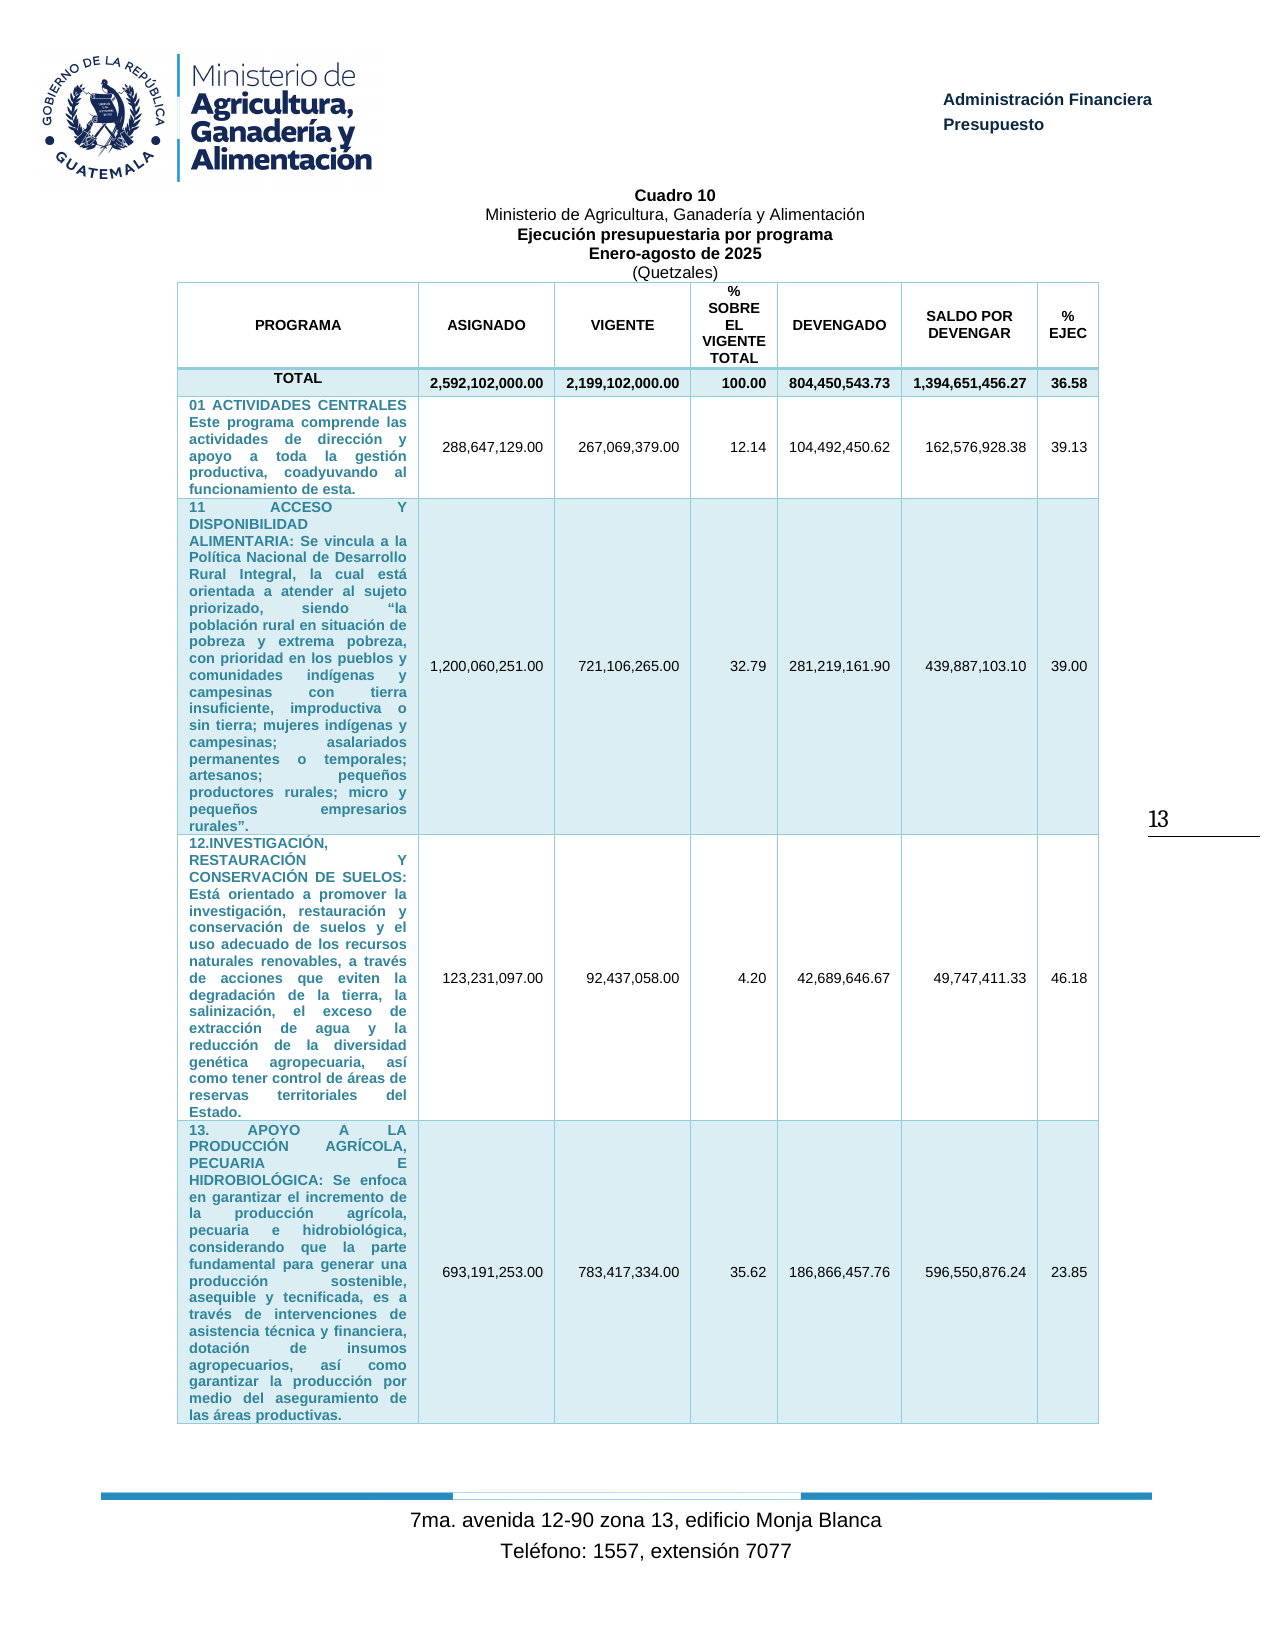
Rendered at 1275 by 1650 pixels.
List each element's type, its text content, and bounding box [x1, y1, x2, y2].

picture [0, 1483, 1264, 1509]
table_cell 46.18 [1038, 835, 1098, 1120]
table_header VIGENTE [555, 283, 690, 367]
table_cell 01 ACTIVIDADES CENTRALES Este programa comprende las actividades de dirección y apoyo a toda la gestión productiva, coadyuvando al funcionamiento de esta. [178, 397, 418, 498]
table_cell 104,492,450.62 [778, 397, 901, 498]
table_cell 39.00 [1038, 499, 1098, 834]
table_cell 2,592,102,000.00 [419, 370, 554, 396]
table_cell 92,437,058.00 [555, 835, 690, 1120]
table_cell 804,450,543.73 [778, 370, 901, 396]
table_cell 36.58 [1038, 370, 1098, 396]
list Ministerio de Agricultura, Ganadería y Alimentación [252, 205, 1098, 224]
table_cell 12.INVESTIGACIÓN, RESTAURACIÓN Y CONSERVACIÓN DE SUELOS: Está orientado a promover la investigación, restauración y conservación de suelos y el uso adecuado de los recursos naturales renovables, a través de acciones que eviten la degradación de la tierra, la salinización, el exceso de extracción de agua y la reducción de la diversidad genética agropecuaria, así como tener control de áreas de reservas territoriales del Estado. [178, 835, 418, 1120]
table_cell 39.13 [1038, 397, 1098, 498]
table_header ASIGNADO [419, 283, 554, 367]
list Cuadro 10 [252, 186, 1098, 205]
table_cell 439,887,103.10 [902, 499, 1037, 834]
table_cell 281,219,161.90 [778, 499, 901, 834]
table_cell 23.85 [1038, 1121, 1098, 1423]
table_cell 42,689,646.67 [778, 835, 901, 1120]
table_cell 721,106,265.00 [555, 499, 690, 834]
table_cell 11 ACCESO Y DISPONIBILIDAD ALIMENTARIA: Se vincula a la Política Nacional de Desarrollo Rural Integral, la cual está orientada a atender al sujeto priorizado, siendo “la población rural en situación de pobreza y extrema pobreza, con prioridad en los pueblos y comunidades indígenas y campesinas con tierra insuficiente, improductiva o sin tierra; mujeres indígenas y campesinas; asalariados permanentes o temporales; artesanos; pequeños productores rurales; micro y pequeños empresarios rurales”. [178, 499, 418, 834]
table_cell 49,747,411.33 [902, 835, 1037, 1120]
table_cell 2,199,102,000.00 [555, 370, 690, 396]
table_header % EJEC [1038, 283, 1098, 367]
table_cell 162,576,928.38 [902, 397, 1037, 498]
table_cell 693,191,253.00 [419, 1121, 554, 1423]
table_cell 288,647,129.00 [419, 397, 554, 498]
table_cell 783,417,334.00 [555, 1121, 690, 1423]
table_cell 123,231,097.00 [419, 835, 554, 1120]
table_cell 12.14 [691, 397, 777, 498]
list (Quetzales) [252, 263, 1098, 282]
table_header DEVENGADO [778, 283, 901, 367]
table_cell 186,866,457.76 [778, 1121, 901, 1423]
table_header % SOBRE EL VIGENTE TOTAL [691, 283, 777, 367]
picture [32, 46, 386, 192]
table_cell 1,394,651,456.27 [902, 370, 1037, 396]
list Ejecución presupuestaria por programa [252, 224, 1098, 243]
table_cell 100.00 [691, 370, 777, 396]
table_cell 32.79 [691, 499, 777, 834]
table_header SALDO POR DEVENGAR [902, 283, 1037, 367]
list Enero-agosto de 2025 [252, 243, 1098, 263]
table_cell 1,200,060,251.00 [419, 499, 554, 834]
table_cell TOTAL [178, 370, 418, 396]
table_cell 4.20 [691, 835, 777, 1120]
table_header PROGRAMA [178, 283, 418, 367]
table_cell 13. APOYO A LA PRODUCCIÓN AGRÍCOLA, PECUARIA E HIDROBIOLÓGICA: Se enfoca en garantizar el incremento de la producción agrícola, pecuaria e hidrobiológica, considerando que la parte fundamental para generar una producción sostenible, asequible y tecnificada, es a través de intervenciones de asistencia técnica y financiera, dotación de insumos agropecuarios, así como garantizar la producción por medio del aseguramiento de las áreas productivas. [178, 1121, 418, 1423]
table_cell 267,069,379.00 [555, 397, 690, 498]
table_cell 35.62 [691, 1121, 777, 1423]
table_cell 596,550,876.24 [902, 1121, 1037, 1423]
